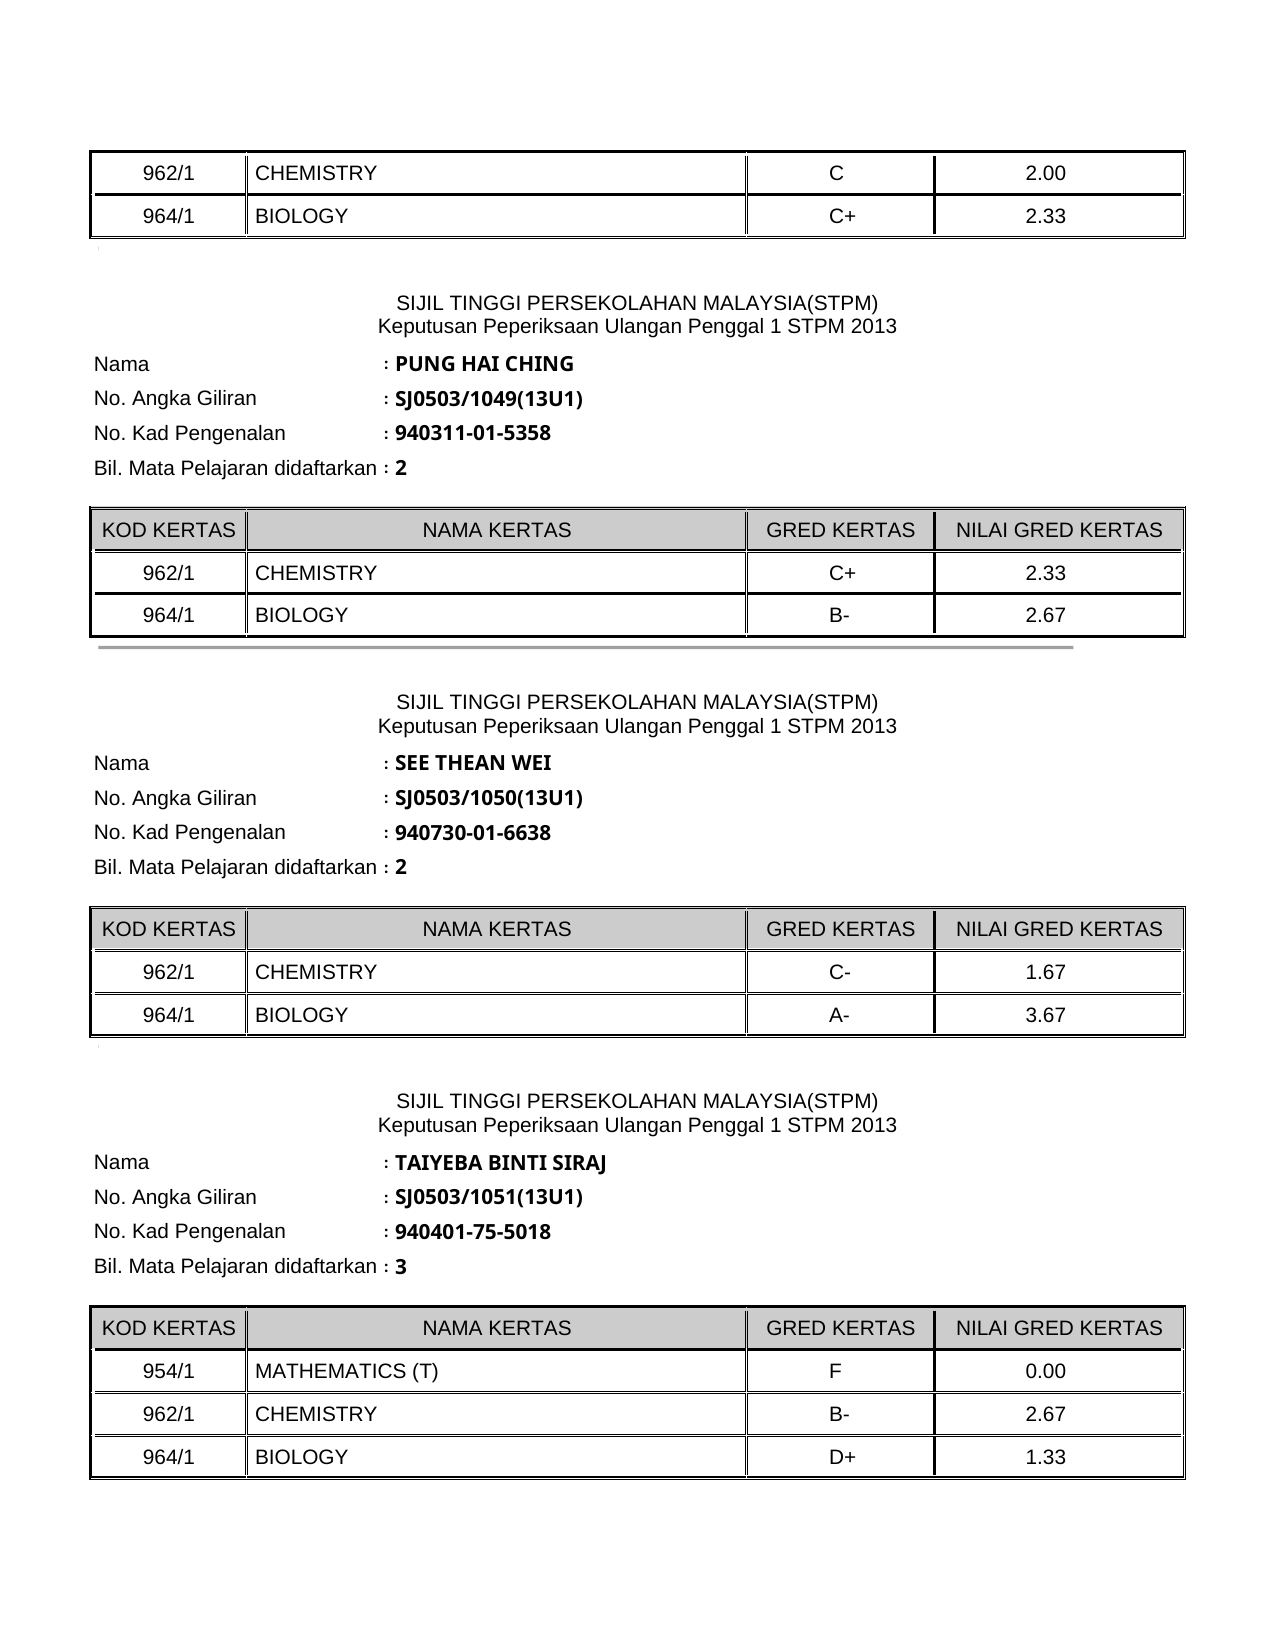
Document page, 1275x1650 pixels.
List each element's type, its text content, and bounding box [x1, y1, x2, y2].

table_cell 2.67 [934, 1391, 1184, 1433]
table_header GRED KERTAS [747, 1308, 934, 1348]
table_cell Bil. Mata Pelajaran didaftarkan [91, 450, 381, 485]
table_cell 964/1 [92, 1434, 247, 1476]
table_cell 940730-01-6638 [392, 815, 1184, 849]
table_cell MATHEMATICS (T) [248, 1351, 745, 1391]
table_header KOD KERTAS [92, 510, 247, 549]
table_cell 940311-01-5358 [392, 415, 1184, 450]
table_cell BIOLOGY [247, 1437, 747, 1476]
table_cell 3 [392, 1249, 1184, 1283]
table_header NILAI GRED KERTAS [934, 510, 1183, 549]
table_cell 2.33 [936, 549, 1183, 592]
table_cell SIJIL TINGGI PERSEKOLAHAN MALAYSIA(STPM) Keputusan Peperiksaan Ulangan Penggal 1 STPM 2013 [91, 283, 1184, 346]
table_cell C+ [747, 196, 934, 236]
table_cell SJ0503/1049(13U1) [392, 381, 1184, 415]
table_header NAMA KERTAS [247, 1308, 747, 1348]
table_cell C [747, 153, 934, 193]
table_header KOD KERTAS [92, 909, 247, 948]
table_cell 2.67 [934, 592, 1183, 635]
table_header Nama [91, 745, 381, 780]
table_cell 964/1 [92, 991, 247, 1034]
table_cell No. Kad Pengenalan [91, 815, 381, 849]
table_cell 954/1 [91, 1348, 245, 1391]
table_cell [91, 1038, 1184, 1081]
table_cell F [748, 1351, 933, 1391]
table_header PUNG HAI CHING [392, 346, 1184, 381]
table_header NILAI GRED KERTAS [934, 909, 1183, 948]
table_header NILAI GRED KERTAS [934, 1308, 1183, 1348]
table_header SEE THEAN WEI [392, 745, 1184, 780]
table_cell 0.00 [936, 1348, 1184, 1391]
table_cell SJ0503/1051(13U1) [392, 1179, 1184, 1214]
table_cell B- [747, 595, 934, 635]
table_cell BIOLOGY [247, 595, 747, 635]
table_cell 962/1 [91, 1391, 247, 1433]
table_cell CHEMISTRY [248, 1394, 745, 1433]
table_cell 2.00 [934, 153, 1183, 193]
table_cell 964/1 [91, 193, 247, 236]
table_cell CHEMISTRY [248, 553, 745, 592]
table_header TAIYEBA BINTI SIRAJ [392, 1145, 1184, 1179]
table_header GRED KERTAS [747, 510, 934, 549]
table_cell 962/1 [92, 949, 245, 991]
table_cell C- [748, 952, 933, 991]
table_cell Bil. Mata Pelajaran didaftarkan [91, 1249, 381, 1283]
table_cell 2 [392, 450, 1184, 485]
table_cell 2.33 [934, 193, 1184, 236]
table_cell C+ [748, 553, 933, 592]
table_cell No. Kad Pengenalan [91, 1214, 381, 1249]
table_cell 1.33 [934, 1434, 1183, 1476]
table_cell CHEMISTRY [247, 153, 747, 193]
table_header KOD KERTAS [92, 1308, 247, 1348]
table_cell 1.67 [936, 949, 1183, 991]
table_cell 962/1 [92, 549, 245, 592]
table_cell Bil. Mata Pelajaran didaftarkan [91, 849, 381, 884]
table_cell BIOLOGY [247, 995, 747, 1034]
table_cell BIOLOGY [247, 196, 747, 236]
table_header [91, 638, 1184, 682]
table_cell 940401-75-5018 [392, 1214, 1184, 1249]
table_cell No. Kad Pengenalan [91, 415, 381, 450]
table_cell No. Angka Giliran [91, 381, 381, 415]
table_cell A- [747, 995, 934, 1034]
table_header GRED KERTAS [747, 909, 934, 948]
table_header Nama [91, 346, 381, 381]
table_cell SIJIL TINGGI PERSEKOLAHAN MALAYSIA(STPM) Keputusan Peperiksaan Ulangan Penggal 1 STPM 2013 [91, 682, 1184, 745]
table_cell 964/1 [92, 592, 247, 635]
table_header Nama [91, 1145, 381, 1179]
table_cell [91, 239, 1184, 282]
table_cell 2 [392, 849, 1184, 884]
table_cell No. Angka Giliran [91, 780, 381, 815]
table_cell B- [748, 1394, 933, 1433]
table_cell D+ [747, 1437, 934, 1476]
table_cell SJ0503/1050(13U1) [392, 780, 1184, 815]
table_cell 962/1 [92, 153, 247, 193]
table_cell SIJIL TINGGI PERSEKOLAHAN MALAYSIA(STPM) Keputusan Peperiksaan Ulangan Penggal 1 STPM 2013 [91, 1081, 1184, 1144]
table_cell No. Angka Giliran [91, 1179, 381, 1214]
table_cell CHEMISTRY [248, 952, 745, 991]
table_header NAMA KERTAS [247, 909, 747, 948]
table_cell 3.67 [934, 991, 1183, 1034]
table_header NAMA KERTAS [247, 510, 747, 549]
